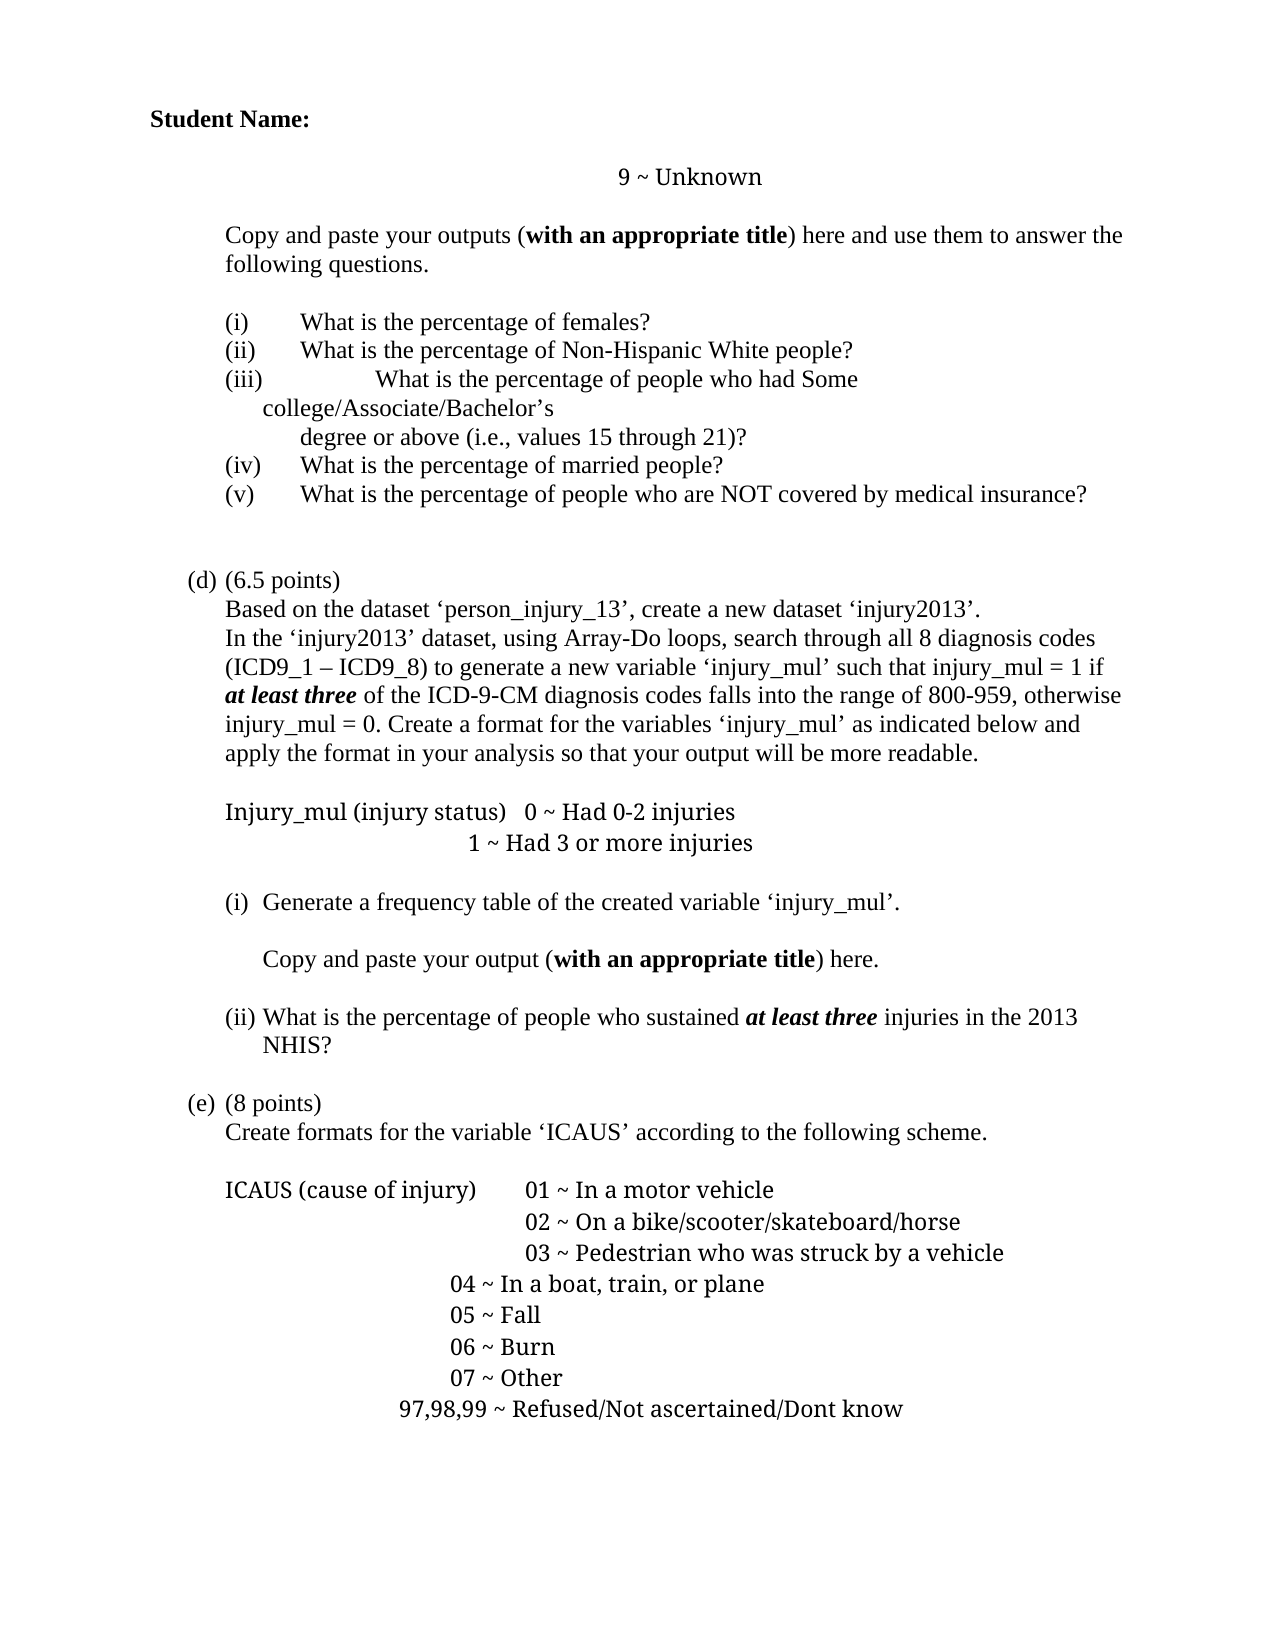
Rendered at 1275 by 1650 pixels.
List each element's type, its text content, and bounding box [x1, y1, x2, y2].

list (8 points) [187, 1088, 1125, 1117]
list What is the percentage of people who had Some college/Associate/Bachelor’s [225, 364, 1125, 422]
text ICAUS (cause of injury) 01 ~ In a motor vehicle [187, 1174, 1125, 1206]
list What is the percentage of people who sustained at least three injuries in the 2013 NHIS? [225, 1002, 1125, 1059]
list degree or above (i.e., values 15 through 21)? [262, 422, 1125, 451]
list What is the percentage of married people? [225, 451, 1125, 479]
text Based on the dataset ‘person_injury_13’, create a new dataset ‘injury2013’. [150, 594, 1125, 623]
list Copy and paste your output (with an appropriate title) here. [262, 944, 1125, 973]
list What is the percentage of people who are NOT covered by medical insurance? [225, 479, 1125, 508]
text In the ‘injury2013’ dataset, using Array-Do loops, search through all 8 diagnosis codes (ICD9_1 – ICD9_8) to generate a new variable ‘injury_mul’ such that injury_mul = 1 if at least three of the ICD-9-CM diagnosis codes falls into the range of 800-959, otherwise injury_mul = 0. Create a format for the variables ‘injury_mul’ as indicated below and apply the format in your analysis so that your output will be more readable. [225, 623, 1125, 767]
text Create formats for the variable ‘ICAUS’ according to the following scheme. [150, 1117, 1125, 1146]
list (6.5 points) [187, 566, 1125, 594]
text 97,98,99 ~ Refused/Not ascertained/Dont know [187, 1393, 1125, 1424]
text 06 ~ Burn [187, 1331, 1125, 1362]
text 03 ~ Pedestrian who was struck by a vehicle [187, 1237, 1125, 1268]
text 05 ~ Fall [187, 1299, 1125, 1331]
text 07 ~ Other [187, 1362, 1125, 1393]
text 04 ~ In a boat, train, or plane [187, 1268, 1125, 1299]
list What is the percentage of Non-Hispanic White people? [225, 336, 1125, 364]
list 1 ~ Had 3 or more injuries [225, 827, 1125, 858]
list Generate a frequency table of the created variable ‘injury_mul’. [225, 887, 1125, 916]
text Copy and paste your outputs (with an appropriate title) here and use them to answer the following questions. [225, 221, 1125, 278]
text 02 ~ On a bike/scooter/skateboard/horse [187, 1206, 1125, 1237]
list 9 ~ Unknown [225, 161, 1125, 192]
list Injury_mul (injury status) 0 ~ Had 0-2 injuries [225, 796, 1125, 827]
list What is the percentage of females? [225, 307, 1125, 336]
